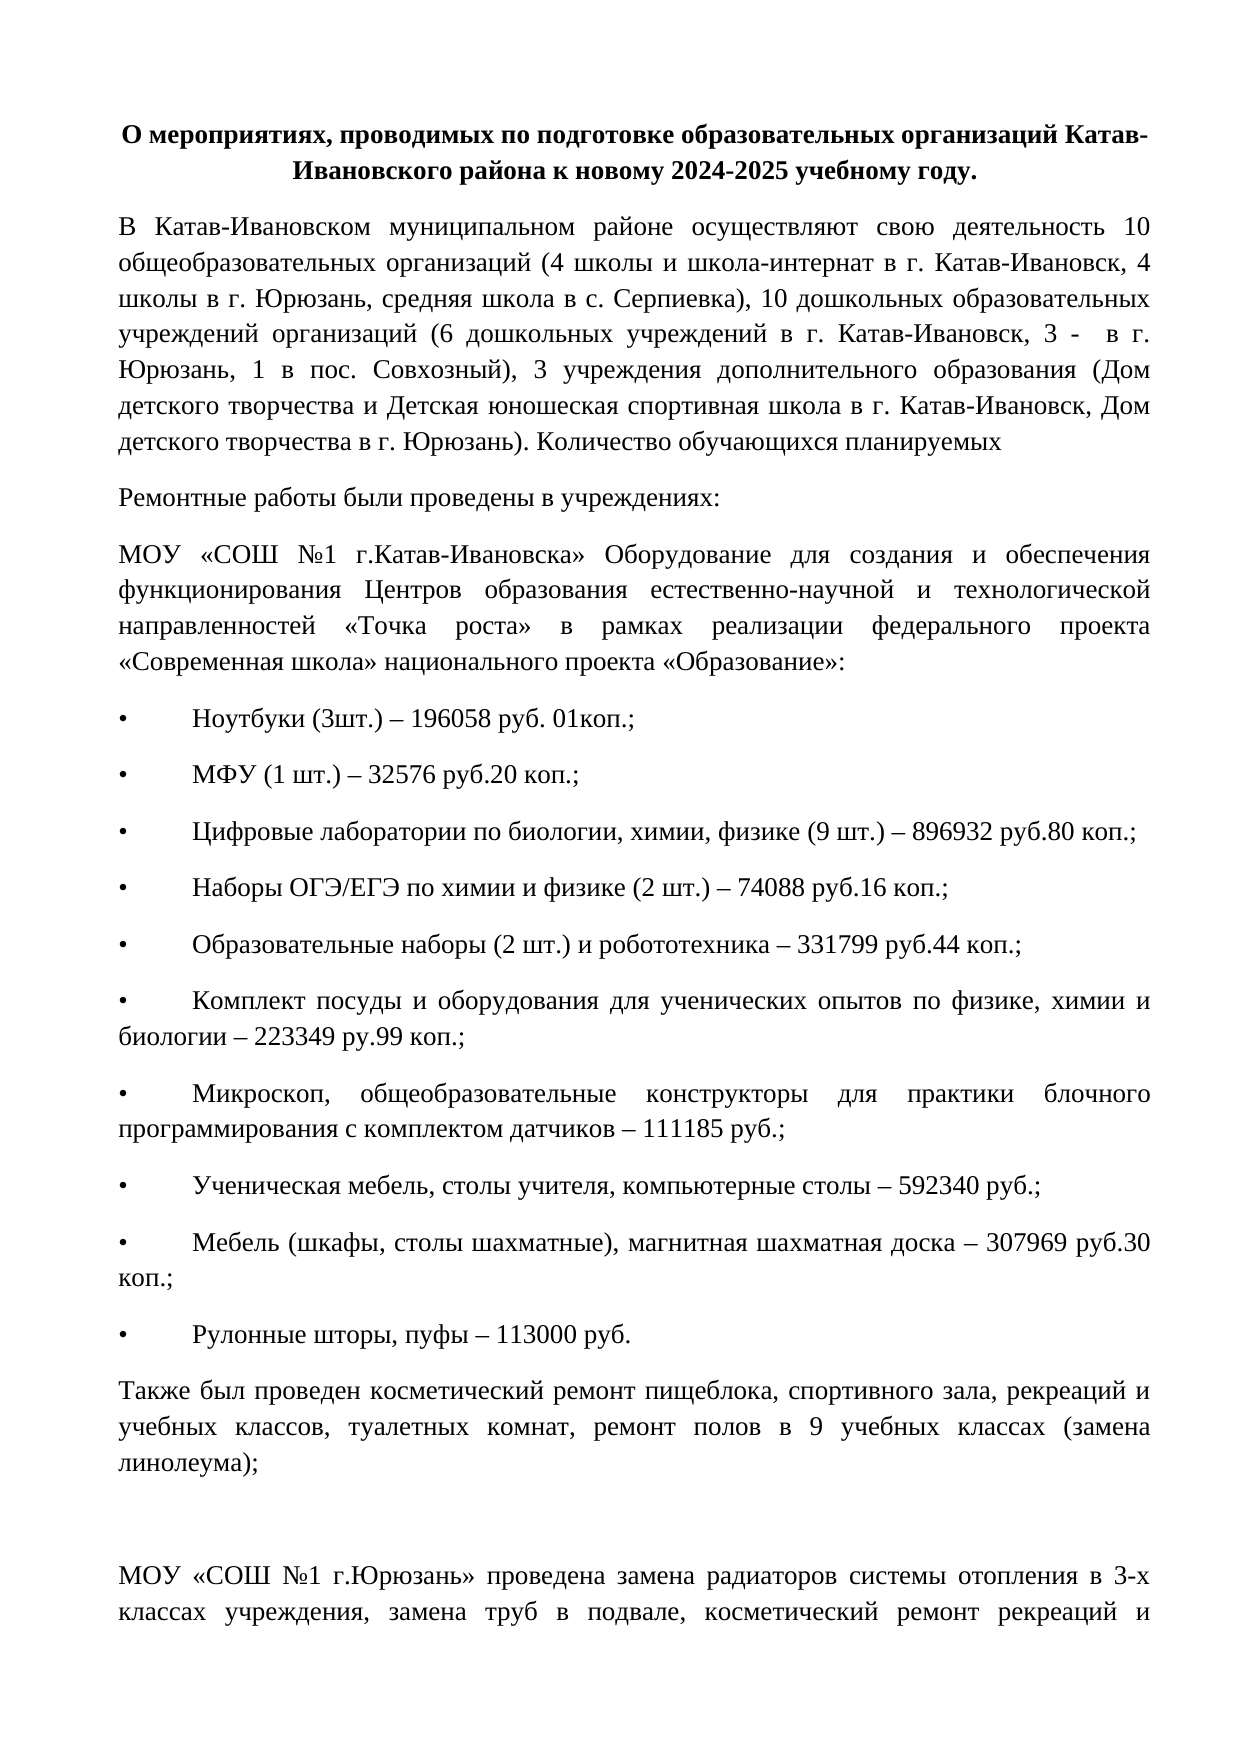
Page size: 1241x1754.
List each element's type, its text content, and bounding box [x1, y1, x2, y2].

text • Наборы ОГЭ/ЕГЭ по химии и физике (2 шт.) – 74088 руб.16 коп.; [118, 871, 1152, 902]
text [118, 1559, 1152, 1626]
text • Мебель (шкафы, столы шахматные), магнитная шахматная доска – 307969 руб.30 коп.; [118, 1226, 1152, 1292]
text • Комплект посуды и оборудования для ученических опытов по физике, химии и биологии – 223349 ру.99 коп.; [118, 984, 1152, 1051]
text Ремонтные работы были проведены в учреждениях: [118, 481, 1152, 512]
text • МФУ (1 шт.) – 32576 руб.20 коп.; [118, 758, 1152, 789]
text Также был проведен косметический ремонт пищеблока, спортивного зала, рекреаций и учебных классов, туалетных комнат, ремонт полов в 9 учебных классах (замена линолеума); [118, 1374, 1152, 1477]
text • Ученическая мебель, столы учителя, компьютерные столы – 592340 руб.; [118, 1169, 1152, 1200]
text В Катав-Ивановском муниципальном районе осуществляют свою деятельность 10 общеобразовательных организаций (4 школы и школа-интернат в г. Катав-Ивановск, 4 школы в г. Юрюзань, средняя школа в с. Серпиевка), 10 дошкольных образовательных учреждений организаций (6 дошкольных учреждений в г. Катав-Ивановск, 3 - в г. Юрюзань, 1 в пос. Совхозный), 3 учреждения дополнительного образования (Дом детского творчества и Детская юношеская спортивная школа в г. Катав-Ивановск, Дом детского творчества в г. Юрюзань). Количество обучающихся планируемых [118, 210, 1152, 456]
text • Образовательные наборы (2 шт.) и робототехника – 331799 руб.44 коп.; [118, 928, 1152, 959]
text • Цифровые лаборатории по биологии, химии, физике (9 шт.) – 896932 руб.80 коп.; [118, 815, 1152, 846]
text • Микроскоп, общеобразовательные конструкторы для практики блочного программирования с комплектом датчиков – 111185 руб.; [118, 1077, 1152, 1144]
text МОУ «СОШ №1 г.Катав-Ивановска» Оборудование для создания и обеспечения функционирования Центров образования естественно-научной и технологической направленностей «Точка роста» в рамках реализации федерального проекта «Современная школа» национального проекта «Образование»: [118, 538, 1152, 676]
text • Рулонные шторы, пуфы – 113000 руб. [118, 1318, 1152, 1349]
text • Ноутбуки (3шт.) – 196058 руб. 01коп.; [118, 702, 1152, 733]
text О мероприятиях, проводимых по подготовке образовательных организаций Катав-Ивановского района к новому 2024-2025 учебному году. [118, 118, 1152, 185]
